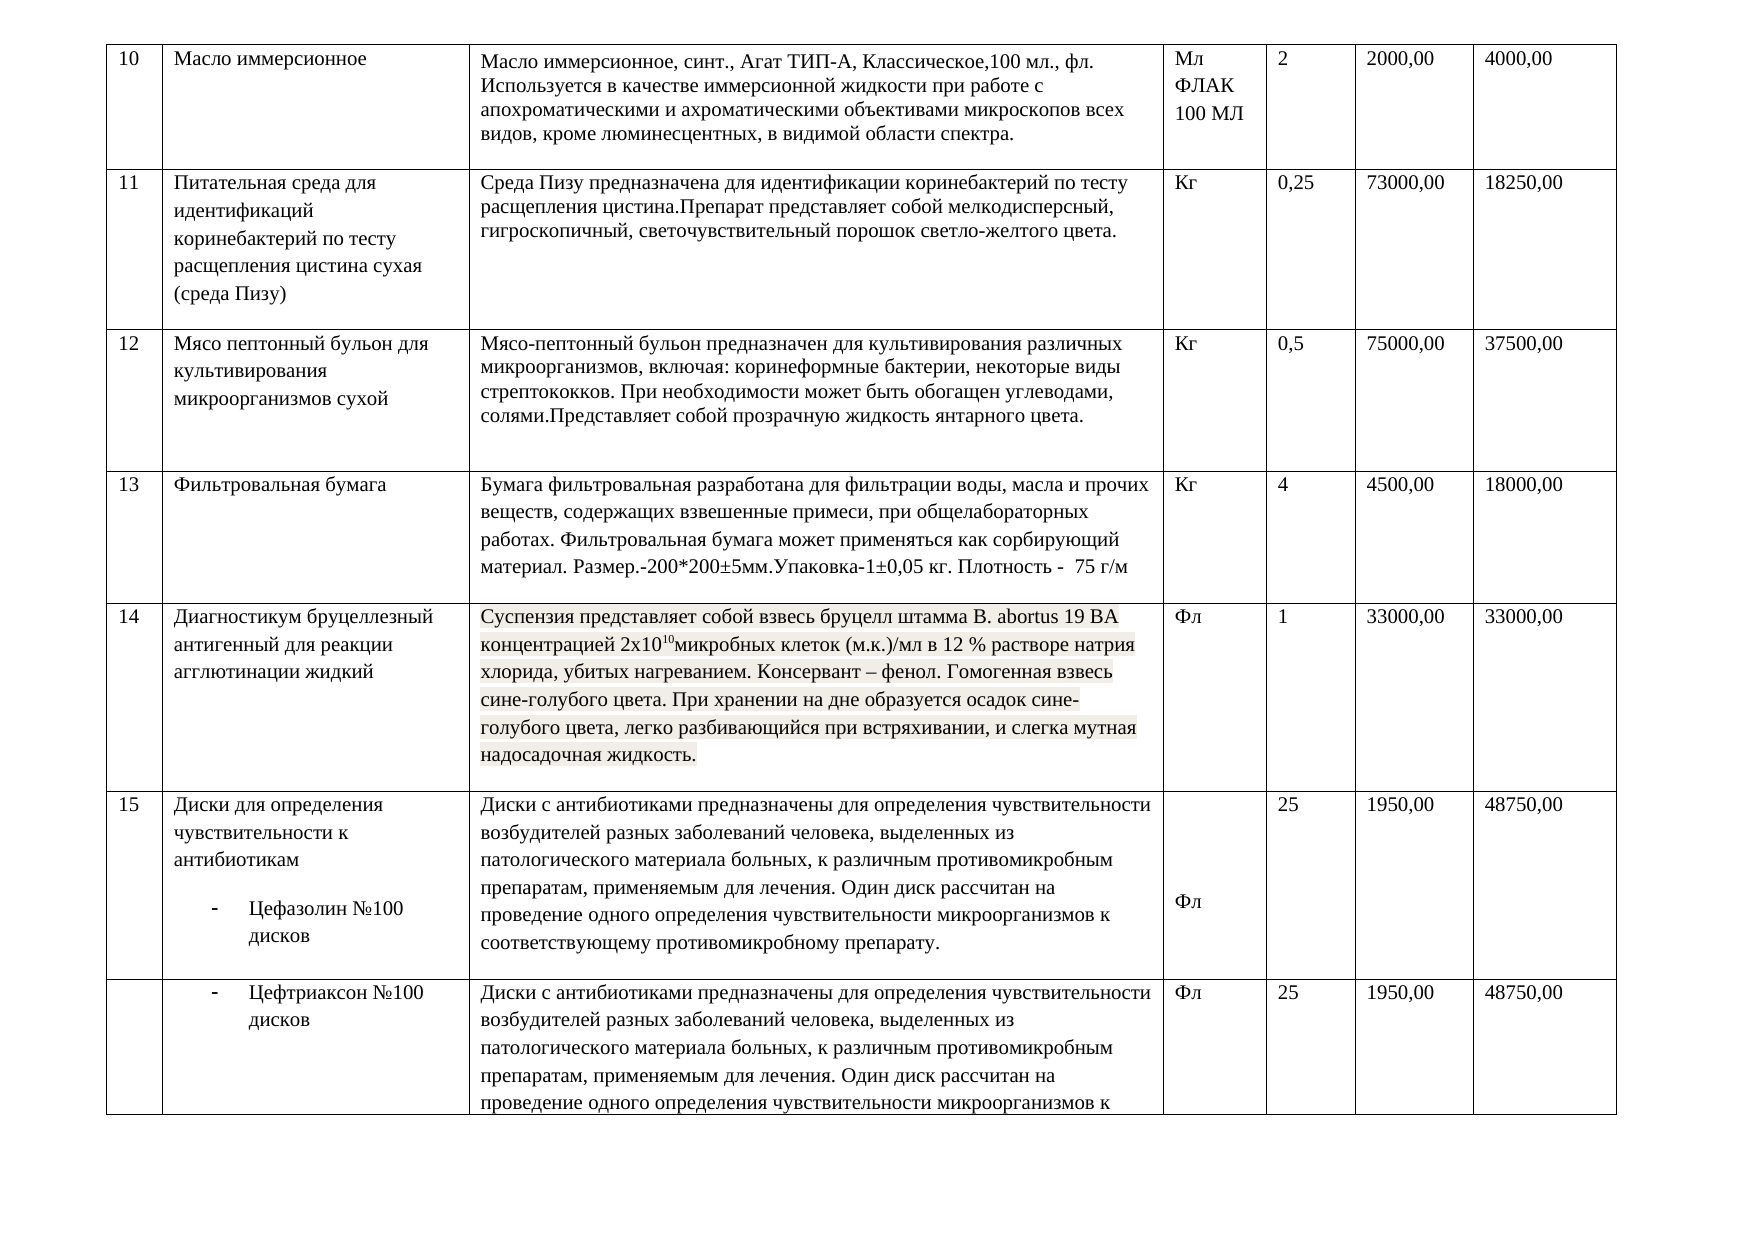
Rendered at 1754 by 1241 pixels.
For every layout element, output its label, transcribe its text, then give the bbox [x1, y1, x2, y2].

table_cell 13 [107, 472, 162, 603]
table_cell Диагностикум бруцеллезный антигенный для реакции агглютинации жидкий [163, 604, 469, 791]
table_cell 1 [1267, 604, 1355, 791]
table_cell 0,5 [1267, 330, 1355, 471]
table_cell 10 [107, 45, 162, 169]
table_cell 37500,00 [1474, 330, 1616, 471]
table_cell 1950,00 [1356, 792, 1473, 979]
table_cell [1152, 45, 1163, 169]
table_cell 0,25 [1267, 170, 1355, 329]
table_cell 15 [107, 792, 162, 979]
table_cell Питательная среда для идентификаций коринебактерий по тесту расщепления цистина сухая (среда Пизу) [163, 170, 469, 329]
table_cell 33000,00 [1474, 604, 1616, 791]
table_cell 2 [1267, 45, 1355, 169]
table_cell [163, 980, 469, 1114]
table_cell 4000,00 [1474, 45, 1616, 169]
table_cell Бумага фильтровальная разработана для фильтрации воды, масла и прочих веществ, содержащих взвешенные примеси, при общелабораторных работах. Фильтровальная бумага может применяться как сорбирующий материал. Размер.-200*200±5мм.Упаковка-1±0,05 кг. Плотность - 75 г/м [470, 472, 1163, 603]
table_cell 4500,00 [1356, 472, 1473, 603]
table_cell 11 [107, 170, 162, 329]
table_cell 25 [1267, 792, 1355, 979]
table_cell 33000,00 [1356, 604, 1473, 791]
table_cell 1950,00 [1356, 980, 1473, 1114]
table_cell Мясо пептонный бульон для культивирования микроорганизмов сухой [163, 330, 469, 471]
table_cell 4 [1267, 472, 1355, 603]
table_cell 2000,00 [1356, 45, 1473, 169]
table_cell Диски для определения чувствительности к антибиотикам Цефазолин №100 дисков [163, 792, 469, 979]
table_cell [470, 980, 1163, 1114]
table_cell 75000,00 [1356, 330, 1473, 471]
table_cell Мл ФЛАК 100 МЛ [1164, 45, 1266, 169]
table_cell 25 [1267, 980, 1355, 1114]
table_cell Масло иммерсионное [163, 45, 469, 169]
table_cell 12 [107, 330, 162, 471]
table_cell Кг [1164, 170, 1266, 329]
table_cell Фл [1164, 792, 1266, 979]
table_cell 73000,00 [1356, 170, 1473, 329]
table_cell Суспензия представляет собой взвесь бруцелл штамма B. abortus 19 ВА концентрацией 2х1010микробных клеток (м.к.)/мл в 12 % растворе натрия хлорида, убитых нагреванием. Консервант – фенол. Гомогенная взвесь сине-голубого цвета. При хранении на дне образуется осадок сине-голубого цвета, легко разбивающийся при встряхивании, и слегка мутная надосадочная жидкость. [470, 604, 1163, 791]
table_cell 14 [107, 604, 162, 791]
table_cell Мясо-пептонный бульон предназначен для культивирования различных микроорганизмов, включая: коринеформные бактерии, некоторые виды стрептококков. При необходимости может быть обогащен углеводами, солями.Представляет собой прозрачную жидкость янтарного цвета. [470, 330, 1163, 471]
table_cell 18250,00 [1474, 170, 1616, 329]
table_cell Фл [1164, 980, 1266, 1114]
table_cell Фильтровальная бумага [163, 472, 469, 603]
table_cell [107, 980, 162, 1114]
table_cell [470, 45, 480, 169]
table_cell Среда Пизу предназначена для идентификации коринебактерий по тесту расщепления цистина.Препарат представляет собой мелкодисперсный, гигроскопичный, светочувствительный порошок светло-желтого цвета. [470, 170, 1163, 329]
table_cell 48750,00 [1474, 792, 1616, 979]
table_cell Фл [1164, 604, 1266, 791]
table_cell Кг [1164, 472, 1266, 603]
table_cell Кг [1164, 330, 1266, 471]
table_cell 48750,00 [1474, 980, 1616, 1114]
table_cell 18000,00 [1474, 472, 1616, 603]
